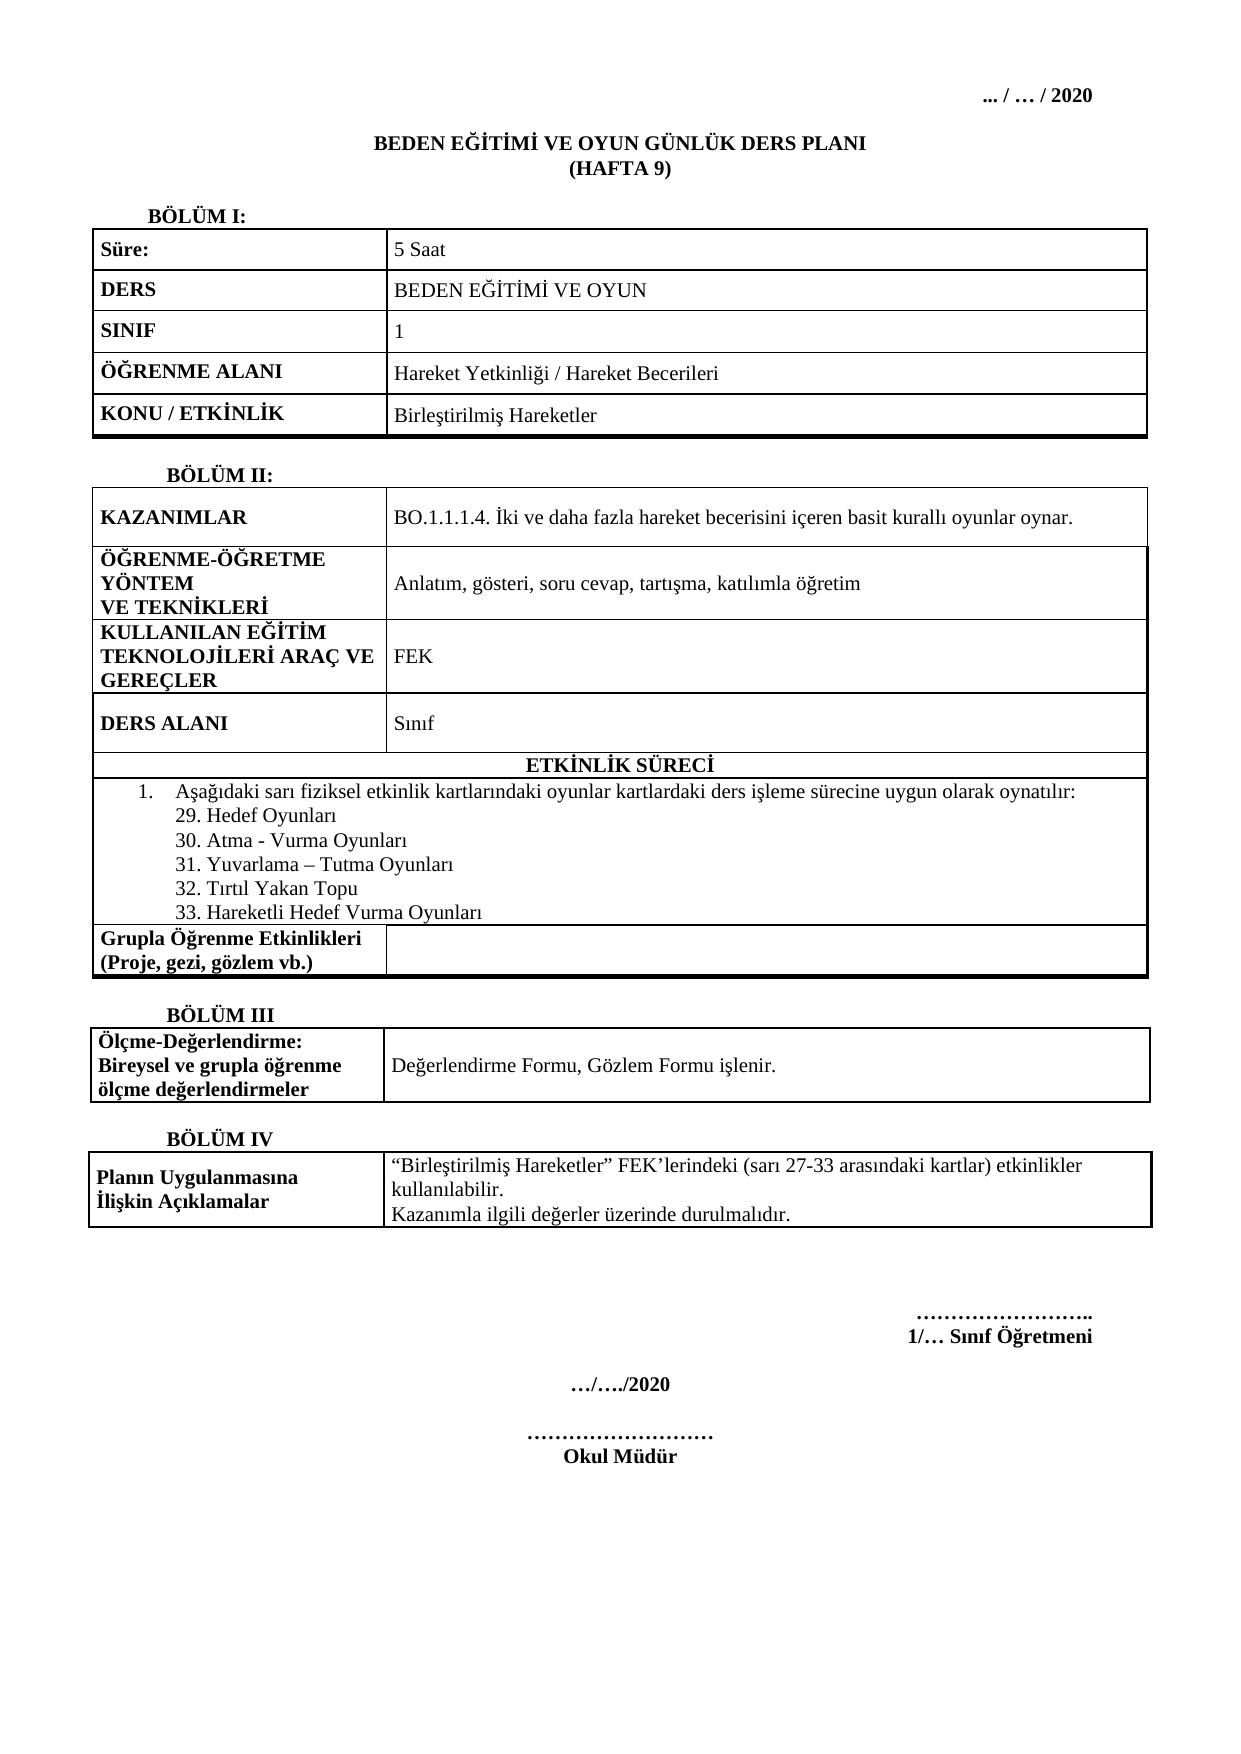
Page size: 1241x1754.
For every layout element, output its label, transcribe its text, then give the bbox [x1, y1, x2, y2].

table_cell BEDEN EĞİTİMİ VE OYUN [388, 271, 1146, 310]
table_header “Birleştirilmiş Hareketler” FEK’lerindeki (sarı 27-33 arasındaki kartlar) etkinlikler kullanılabilir. Kazanımla ilgili değerler üzerinde durulmalıdır. [385, 1153, 1150, 1226]
text BEDEN EĞİTİMİ VE OYUN GÜNLÜK DERS PLANI [148, 131, 1093, 155]
text 1/… Sınıf Öğretmeni [148, 1324, 1093, 1348]
text ……………………… [148, 1420, 1093, 1444]
table_cell SINIF [94, 311, 386, 352]
table_cell 1 [388, 311, 1146, 352]
table_cell ÖĞRENME-ÖĞRETME YÖNTEM VE TEKNİKLERİ [93, 547, 386, 619]
text Okul Müdür [148, 1444, 1093, 1468]
table_cell DERS [94, 271, 386, 310]
table_cell KULLANILAN EĞİTİM TEKNOLOJİLERİ ARAÇ VE GEREÇLER [93, 620, 386, 692]
table_cell FEK [387, 620, 1146, 692]
subtitle BÖLÜM III [148, 1003, 1093, 1027]
text …………………….. [148, 1300, 1093, 1324]
table_header Planın Uygulanmasına İlişkin Açıklamalar [90, 1153, 383, 1226]
table_header KAZANIMLAR [93, 488, 386, 546]
subtitle BÖLÜM IV [148, 1127, 1093, 1151]
table_cell KONU / ETKİNLİK [94, 395, 386, 434]
text BÖLÜM I: [148, 203, 1093, 228]
text (HAFTA 9) [148, 155, 1093, 179]
table_cell Aşağıdaki sarı fiziksel etkinlik kartlarındaki oyunlar kartlardaki ders işleme sürecine uygun olarak oynatılır: 29. Hedef Oyunları 30. Atma - Vurma Oyunları 31. Yuvarlama – Tutma Oyunları 32. Tırtıl Yakan Topu 33. Hareketli Hedef Vurma Oyunları [94, 779, 1146, 924]
table_cell ÖĞRENME ALANI [94, 353, 386, 393]
table_cell Grupla Öğrenme Etkinlikleri (Proje, gezi, gözlem vb.) [94, 925, 386, 974]
table_cell [387, 926, 1146, 974]
table_cell Birleştirilmiş Hareketler [388, 395, 1146, 434]
table_cell ETKİNLİK SÜRECİ [94, 753, 1146, 777]
text …/…./2020 [148, 1372, 1093, 1396]
table_cell Hareket Yetkinliği / Hareket Becerileri [388, 353, 1146, 393]
text ... / … / 2020 [148, 83, 1093, 107]
text BÖLÜM II: [148, 463, 1093, 487]
table_cell DERS ALANI [94, 694, 386, 752]
table_cell Anlatım, gösteri, soru cevap, tartışma, katılımla öğretim [387, 547, 1146, 619]
table_header BO.1.1.1.4. İki ve daha fazla hareket becerisini içeren basit kurallı oyunlar oynar. [387, 488, 1147, 546]
table_header Ölçme-Değerlendirme: Bireysel ve grupla öğrenme ölçme değerlendirmeler [92, 1029, 383, 1101]
table_header Süre: [94, 230, 386, 269]
table_header Değerlendirme Formu, Gözlem Formu işlenir. [385, 1029, 1149, 1101]
table_header 5 Saat [388, 230, 1146, 269]
table_cell Sınıf [387, 694, 1146, 752]
